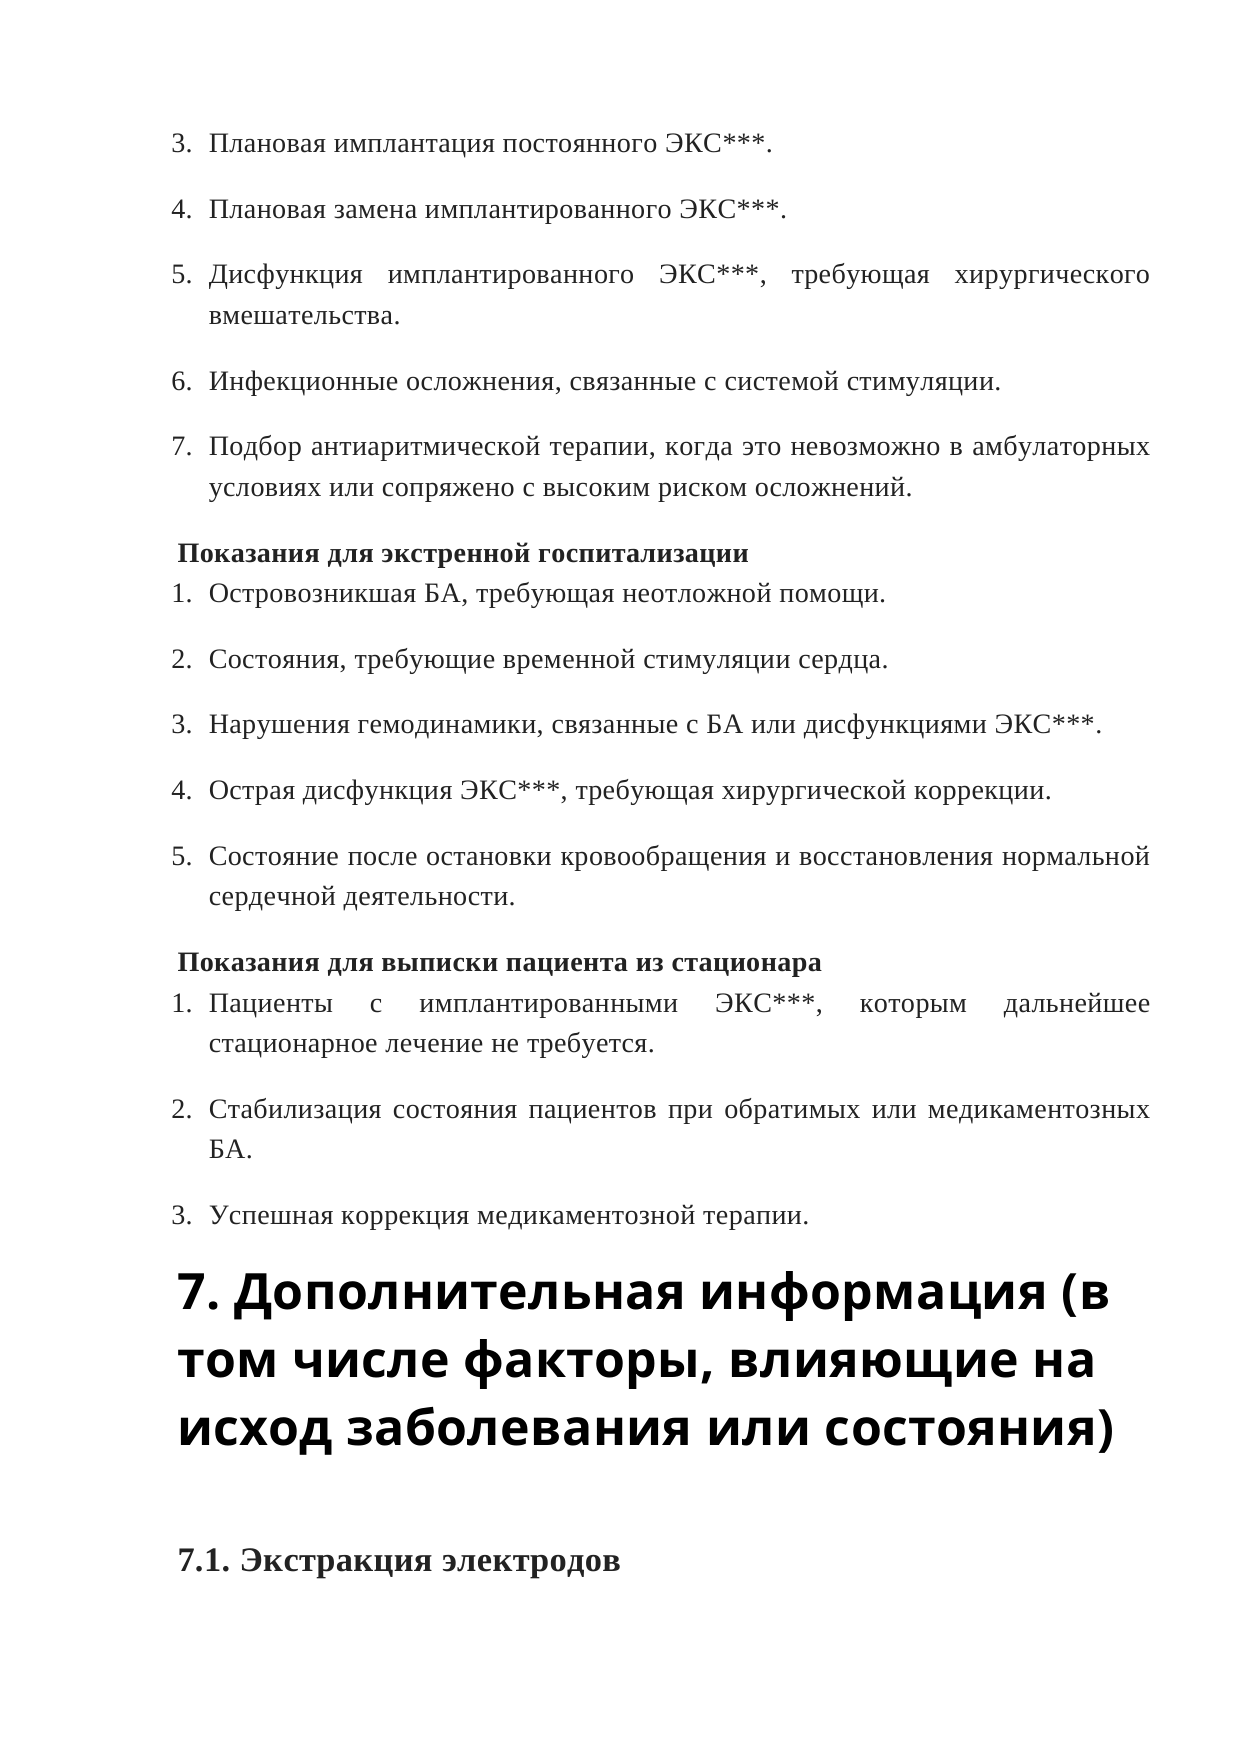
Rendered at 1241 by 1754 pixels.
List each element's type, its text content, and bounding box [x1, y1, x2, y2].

text Показания для экстренной госпитализации [177, 527, 1152, 568]
list Состояние после остановки кровообращения и восстановления нормальной сердечной деятельности. [171, 831, 1152, 912]
list Инфекционные осложнения, связанные с системой стимуляции. [171, 356, 1152, 396]
text 7. Дополнительная информация (в том числе факторы, влияющие на исход заболевания или состояния) [177, 1256, 1152, 1460]
list Острая дисфункция ЭКС***, требующая хирургической коррекции. [171, 765, 1152, 806]
text Показания для выписки пациента из стационара [177, 937, 1152, 977]
text 7.1. Экстракция электродов [177, 1538, 1152, 1579]
list Островозникшая БА, требующая неотложной помощи. [171, 568, 1152, 609]
list Нарушения гемодинамики, связанные с БА или дисфункциями ЭКС***. [171, 699, 1152, 740]
list Подбор антиаритмической терапии, когда это невозможно в амбулаторных условиях или сопряжено с высоким риском осложнений. [171, 421, 1152, 502]
list Успешная коррекция медикаментозной терапии. [171, 1190, 1152, 1231]
list Состояния, требующие временной стимуляции сердца. [171, 634, 1152, 674]
list Пациенты с имплантированными ЭКС***, которым дальнейшее стационарное лечение не требуется. [171, 977, 1152, 1059]
list Плановая замена имплантированного ЭКС***. [171, 184, 1152, 224]
list Стабилизация состояния пациентов при обратимых или медикаментозных БА. [171, 1084, 1152, 1165]
list Дисфункция имплантированного ЭКС***, требующая хирургического вмешательства. [171, 249, 1152, 331]
list Плановая имплантация постоянного ЭКС***. [171, 118, 1152, 159]
